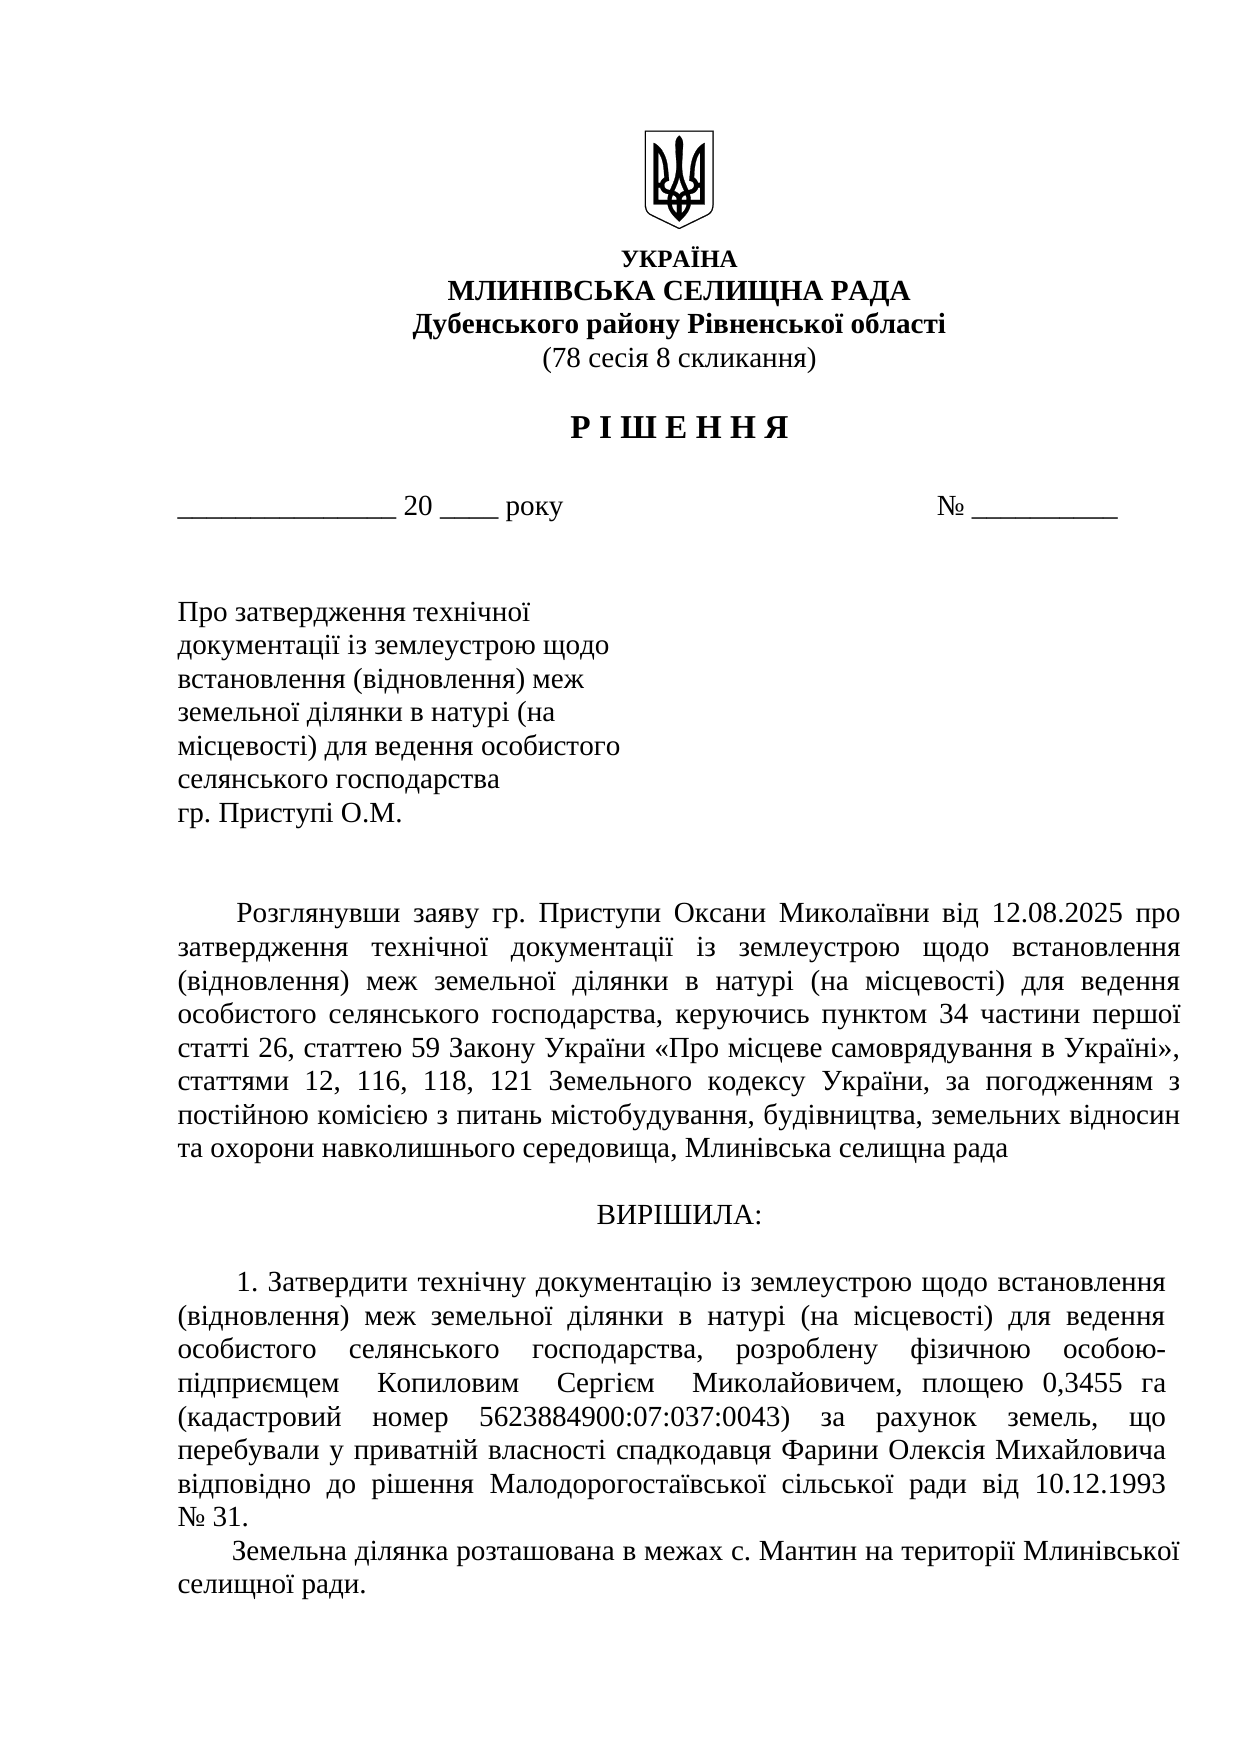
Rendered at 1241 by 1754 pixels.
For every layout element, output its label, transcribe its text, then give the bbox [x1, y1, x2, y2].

text 1. Затвердити технічну документацію із землеустрою щодо встановлення (відновлення) меж земельної ділянки в натурі (на місцевості) для ведення особистого селянського господарства, розроблену фізичною особою- підприємцем Копиловим Сергієм Миколайовичем, площею 0,3455 га (кадастровий номер 5623884900:07:037:0043) за рахунок земель, що перебували у приватній власності спадкодавця Фарини Олексія Михайловича відповідно до рішення Малодорогостаївської сільської ради від 10.12.1993 № 31. [177, 1264, 1167, 1533]
text _______________ 20 ____ року № __________ [177, 488, 1181, 522]
text УКРАЇНА [177, 244, 1181, 273]
text Про затвердження технічної документації із землеустрою щодо встановлення (відновлення) меж земельної ділянки в натурі (на місцевості) для ведення особистого селянського господарства [177, 594, 694, 795]
list Земельна ділянка розташована в межах с. Мантин на території Млинівської селищної ради. [177, 1533, 1181, 1600]
text гр. Приступі О.М. [177, 795, 694, 828]
text (78 сесія 8 скликання) [177, 340, 1181, 373]
text Дубенського району Рівненської області [177, 306, 1181, 340]
text ВИРІШИЛА: [177, 1197, 1181, 1231]
text Р І Ш Е Н Н Я [177, 407, 1181, 445]
text Розглянувши заяву гр. Приступи Оксани Миколаївни від 12.08.2025 про затвердження технічної документації із землеустрою щодо встановлення (відновлення) меж земельної ділянки в натурі (на місцевості) для ведення особистого селянського господарства, керуючись пунктом 34 частини першої статті 26, статтею 59 Закону України «Про місцеве самоврядування в Україні», статтями 12, 116, 118, 121 Земельного кодексу України, за погодженням з постійною комісією з питань містобудування, будівництва, земельних відносин та охорони навколишнього середовища, Млинівська селищна рада [177, 896, 1181, 1164]
text МЛИНІВСЬКА СЕЛИЩНА РАДА [177, 273, 1181, 306]
